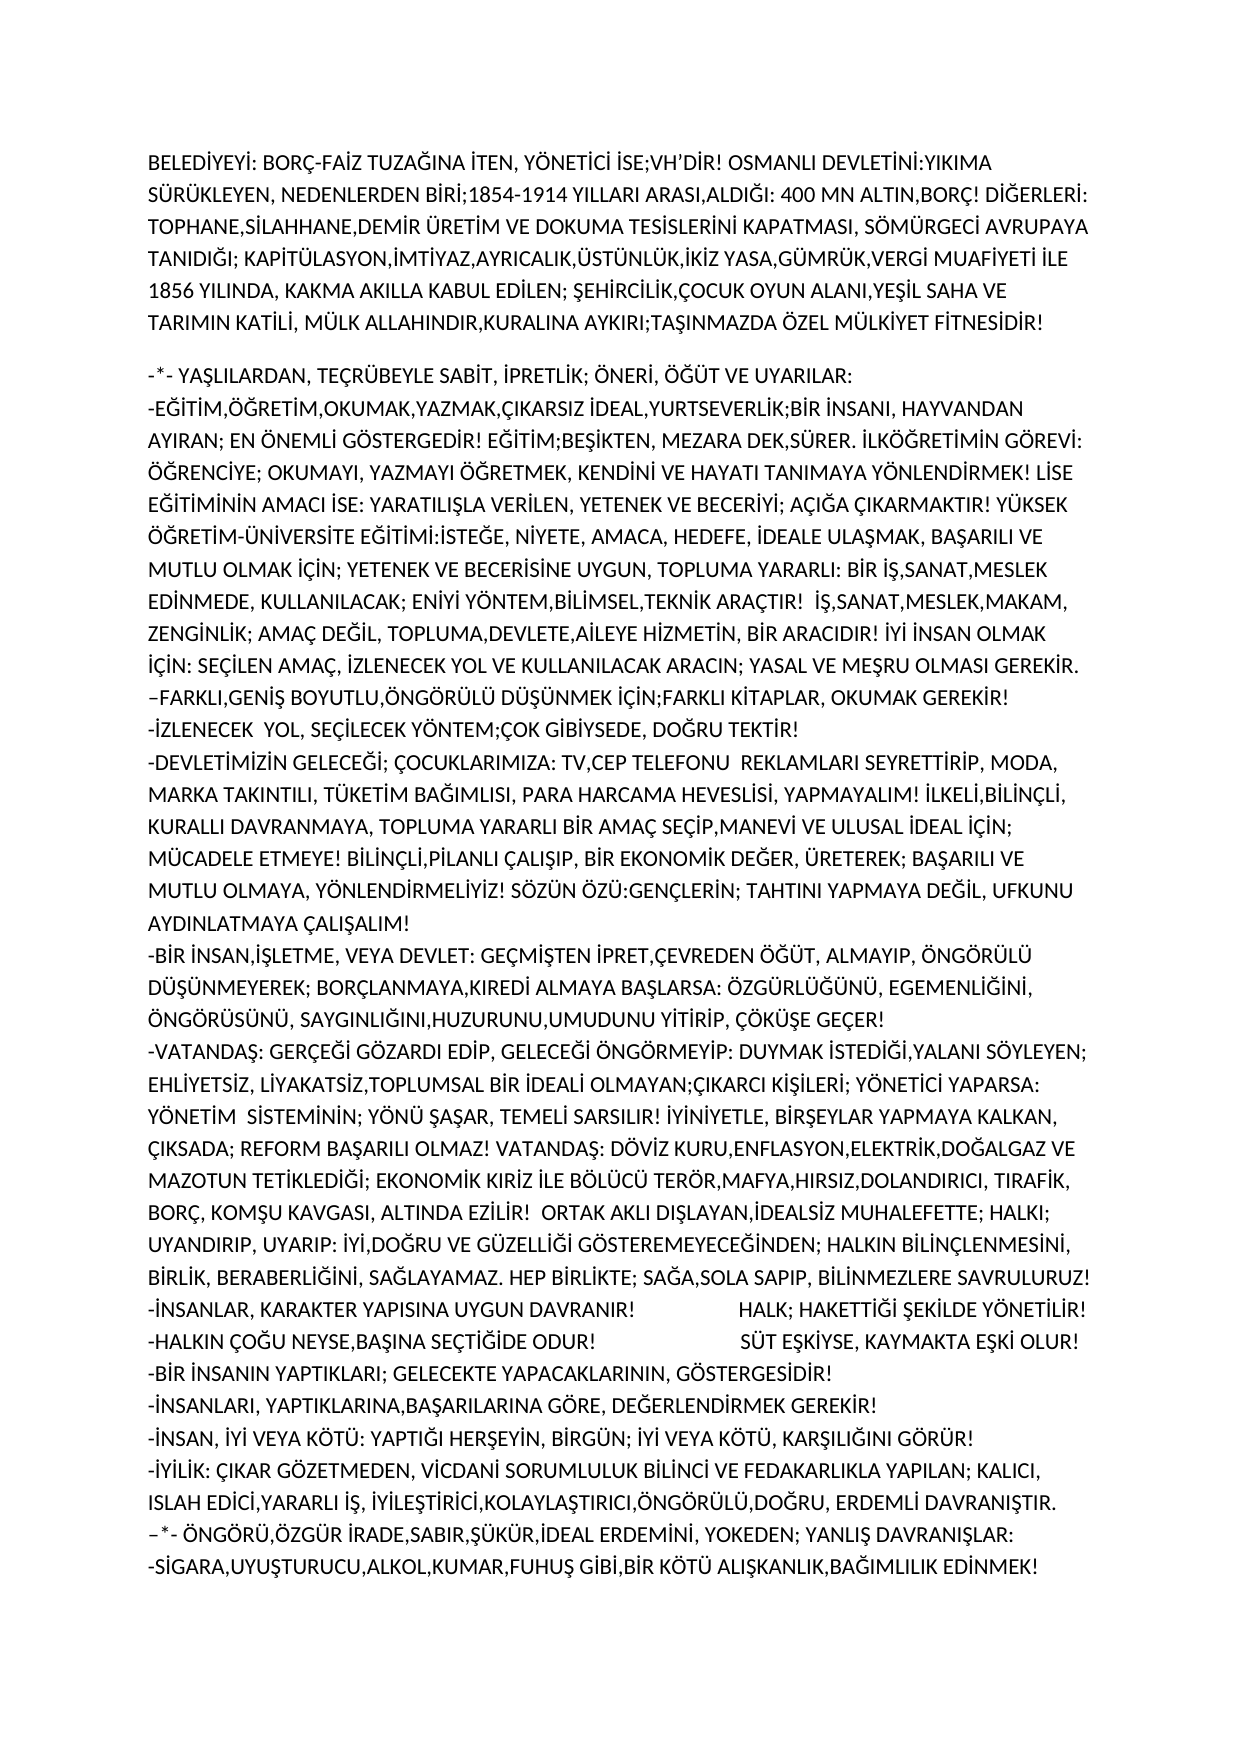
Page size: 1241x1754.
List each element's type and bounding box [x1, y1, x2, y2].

text [148, 148, 1093, 337]
text [148, 362, 1093, 1581]
